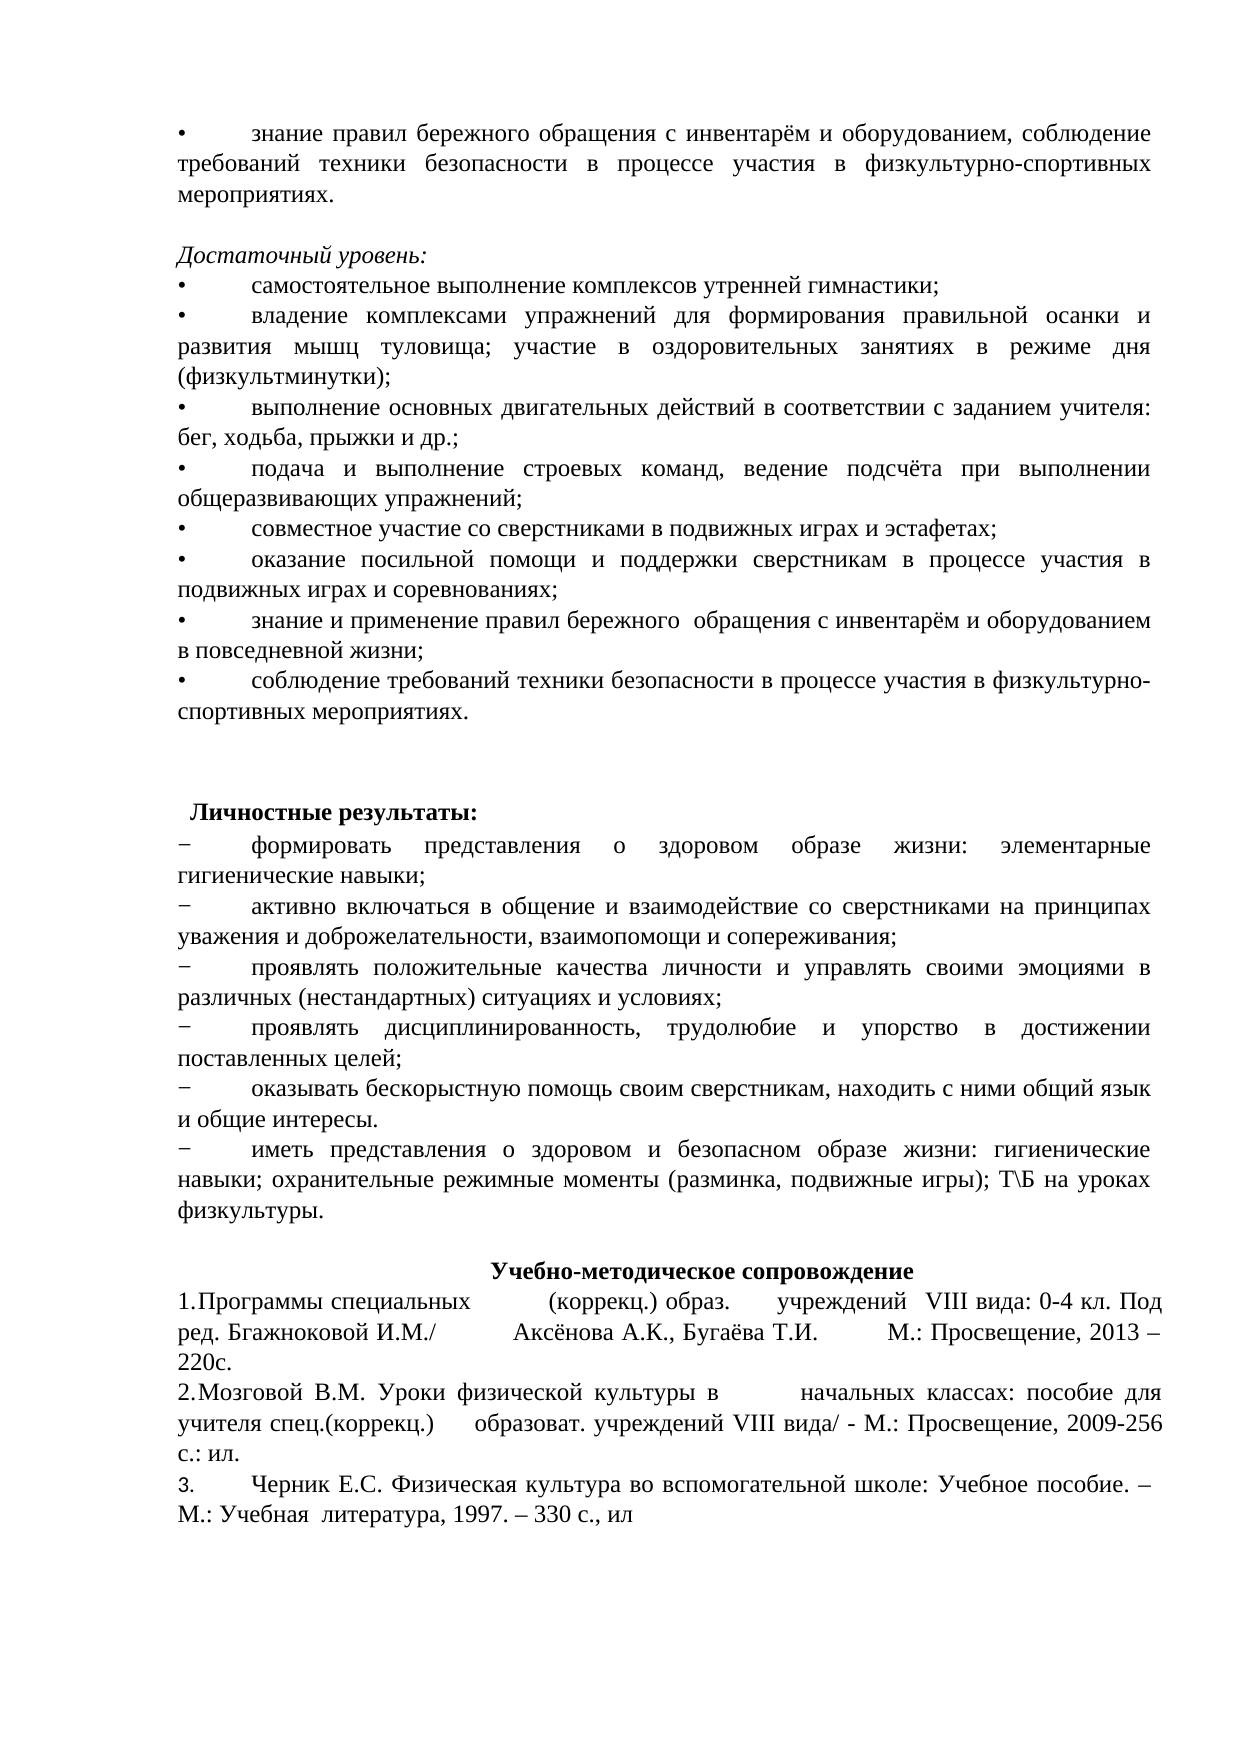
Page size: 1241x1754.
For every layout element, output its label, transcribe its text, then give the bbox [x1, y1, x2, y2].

list формировать представления о здоровом образе жизни: элементарные гигиенические навыки; [177, 830, 1152, 889]
list оказание посильной помощи и поддержки сверстникам в процессе участия в подвижных играх и соревнованиях; [177, 544, 1152, 603]
list оказывать бескорыстную помощь своим сверстникам, находить с ними общий язык и общие интересы. [177, 1073, 1152, 1132]
list выполнение основных двигательных действий в соответствии с заданием учителя: бег, ходьба, прыжки и др.; [177, 392, 1152, 451]
list знание и применение правил бережного обращения с инвентарём и оборудованием в повседневной жизни; [177, 605, 1152, 664]
list владение комплексами упражнений для формирования правильной осанки и развития мышц туловища; участие в оздоровительных занятиях в режиме дня (физкультминутки); [177, 301, 1152, 390]
list активно включаться в общение и взаимодействие со сверстниками на принципах уважения и доброжелательности, взаимопомощи и сопереживания; [177, 891, 1152, 950]
list Достаточный уровень: [177, 240, 1152, 268]
list Программы специальных (коррекц.) образ. учреждений VIII вида: 0-4 кл. Под ред. Бгажноковой И.М./ Аксёнова А.К., Бугаёва Т.И. М.: Просвещение, 2013 – 220с. [177, 1286, 1163, 1376]
list проявлять положительные качества личности и управлять своими эмоциями в различных (нестандартных) ситуациях и условиях; [177, 952, 1152, 1011]
list Мозговой В.М. Уроки физической культуры в начальных классах: пособие для учителя спец.(коррекц.) образоват. учреждений VIII вида/ - М.: Просвещение, 2009-256 с.: ил. [177, 1377, 1163, 1467]
list Учебно-методическое сопровождение [252, 1256, 1152, 1284]
list самостоятельное выполнение комплексов утренней гимнастики; [177, 270, 1152, 299]
list иметь представления о здоровом и безопасном образе жизни: гигиенические навыки; охранительные режимные моменты (разминка, подвижные игры); Т\Б на уроках физкультуры. [177, 1134, 1152, 1224]
list проявлять дисциплинированность, трудолюбие и упорство в достижении поставленных целей; [177, 1012, 1152, 1072]
list подача и выполнение строевых команд, ведение подсчёта при выполнении общеразвивающих упражнений; [177, 453, 1152, 512]
list Черник Е.С. Физическая культура во вспомогательной школе: Учебное пособие. – М.: Учебная литература, 1997. – 330 с., ил [177, 1469, 1152, 1528]
text Личностные результаты: [177, 797, 1152, 826]
list совместное участие со сверстниками в подвижных играх и эстафетах; [177, 513, 1152, 542]
list соблюдение требований техники безопасности в процессе участия в физкультурно-спортивных мероприятиях. [177, 666, 1152, 725]
list знание правил бережного обращения с инвентарём и оборудованием, соблюдение требований техники безопасности в процессе участия в физкультурно-спортивных мероприятиях. [177, 118, 1152, 208]
